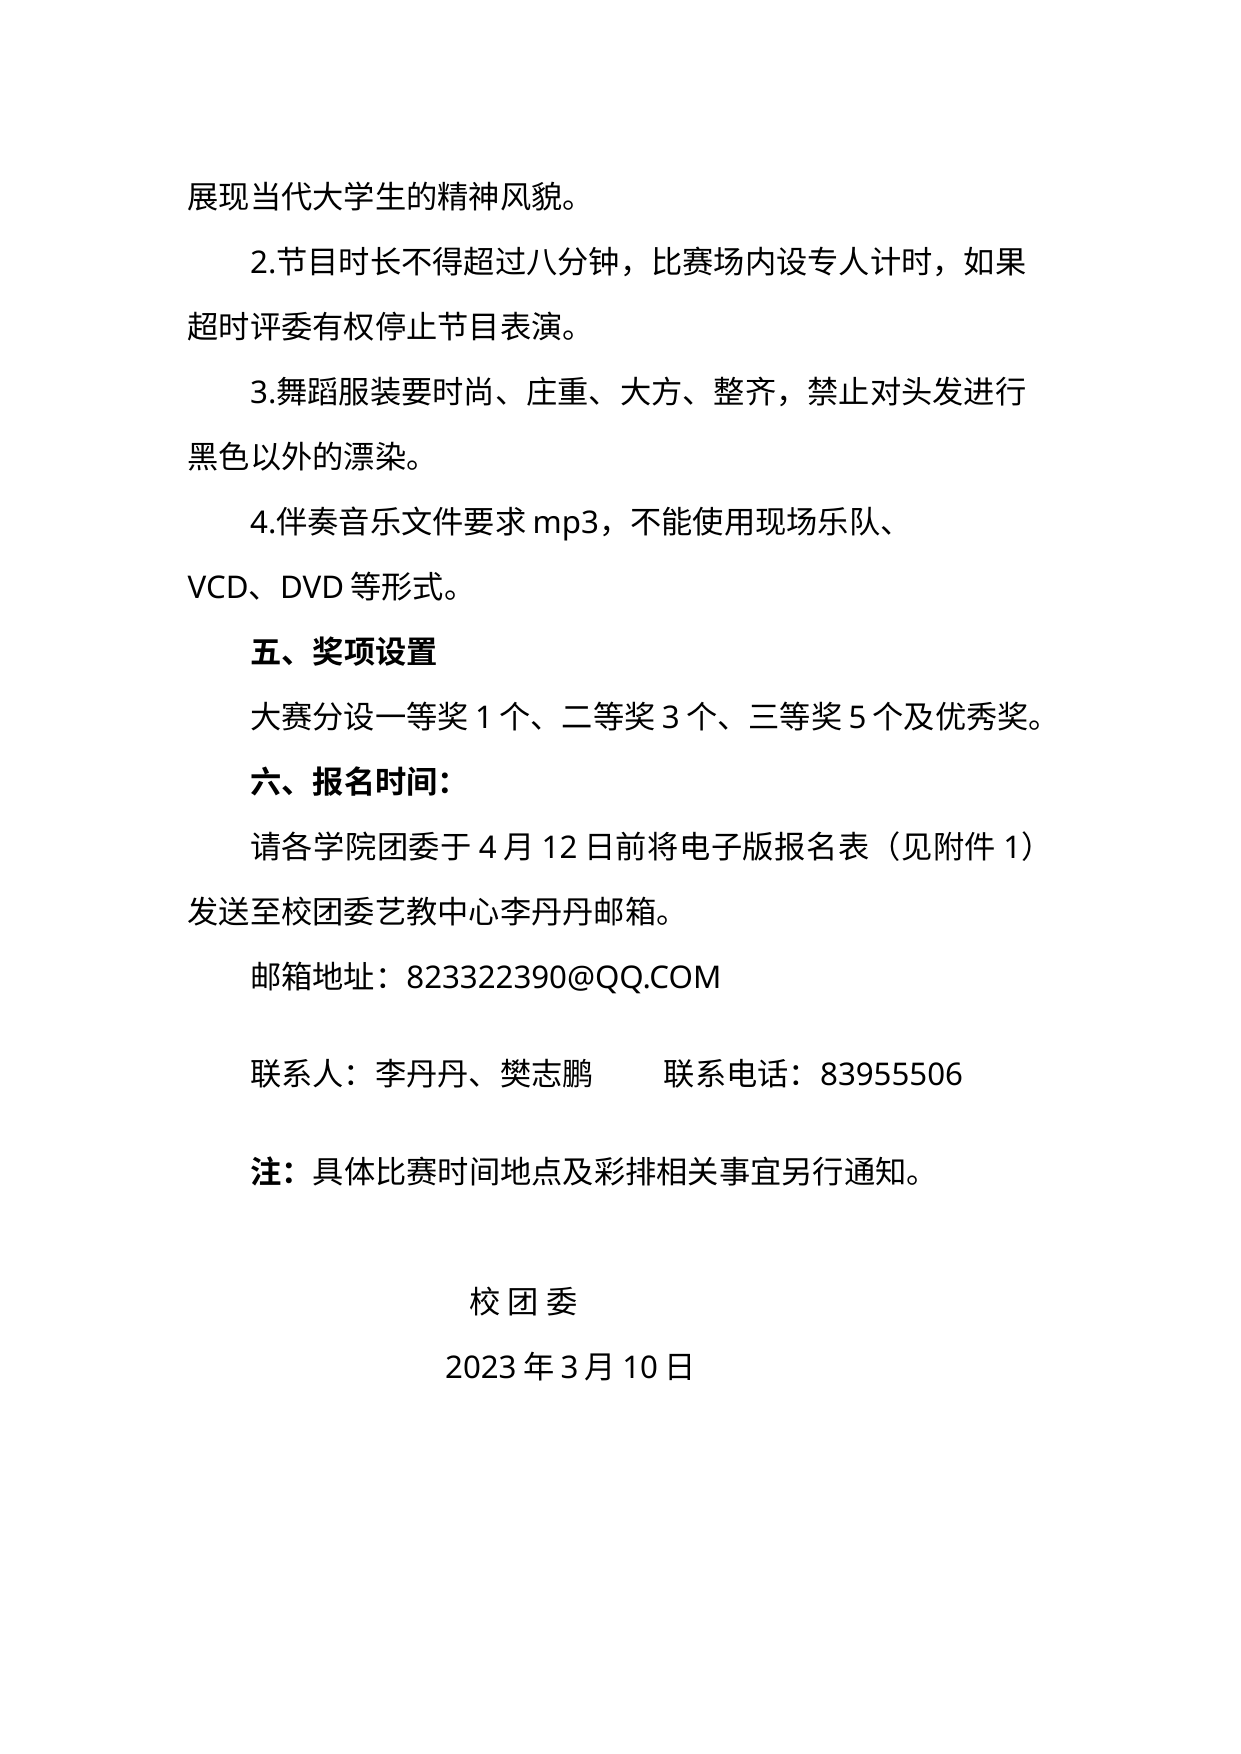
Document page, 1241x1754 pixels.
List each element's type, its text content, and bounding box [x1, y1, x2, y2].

text 3.舞蹈服装要时尚、庄重、大方、整齐，禁止对头发进行黑色以外的漂染。 [187, 357, 1053, 487]
text 六、报名时间： [187, 747, 1053, 812]
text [187, 162, 1053, 227]
text 2023年3月10日 [187, 1332, 1053, 1397]
text 注：具体比赛时间地点及彩排相关事宜另行通知。 [187, 1137, 1053, 1202]
text 请各学院团委于4月12日前将电子版报名表（见附件1）发送至校团委艺教中心李丹丹邮箱。 [187, 812, 1053, 942]
text 五、奖项设置 [187, 617, 1053, 682]
text 大赛分设一等奖1个、二等奖3个、三等奖5个及优秀奖。 [187, 682, 1053, 747]
text 邮箱地址：823322390@QQ.COM [187, 942, 1053, 1007]
text 联系人：李丹丹、樊志鹏 联系电话：83955506 [187, 1039, 1053, 1104]
text 2.节目时长不得超过八分钟，比赛场内设专人计时，如果超时评委有权停止节目表演。 [187, 227, 1053, 357]
text 校 团 委 [187, 1267, 1053, 1332]
text 4.伴奏音乐文件要求mp3，不能使用现场乐队、VCD、DVD等形式。 [187, 487, 1053, 617]
